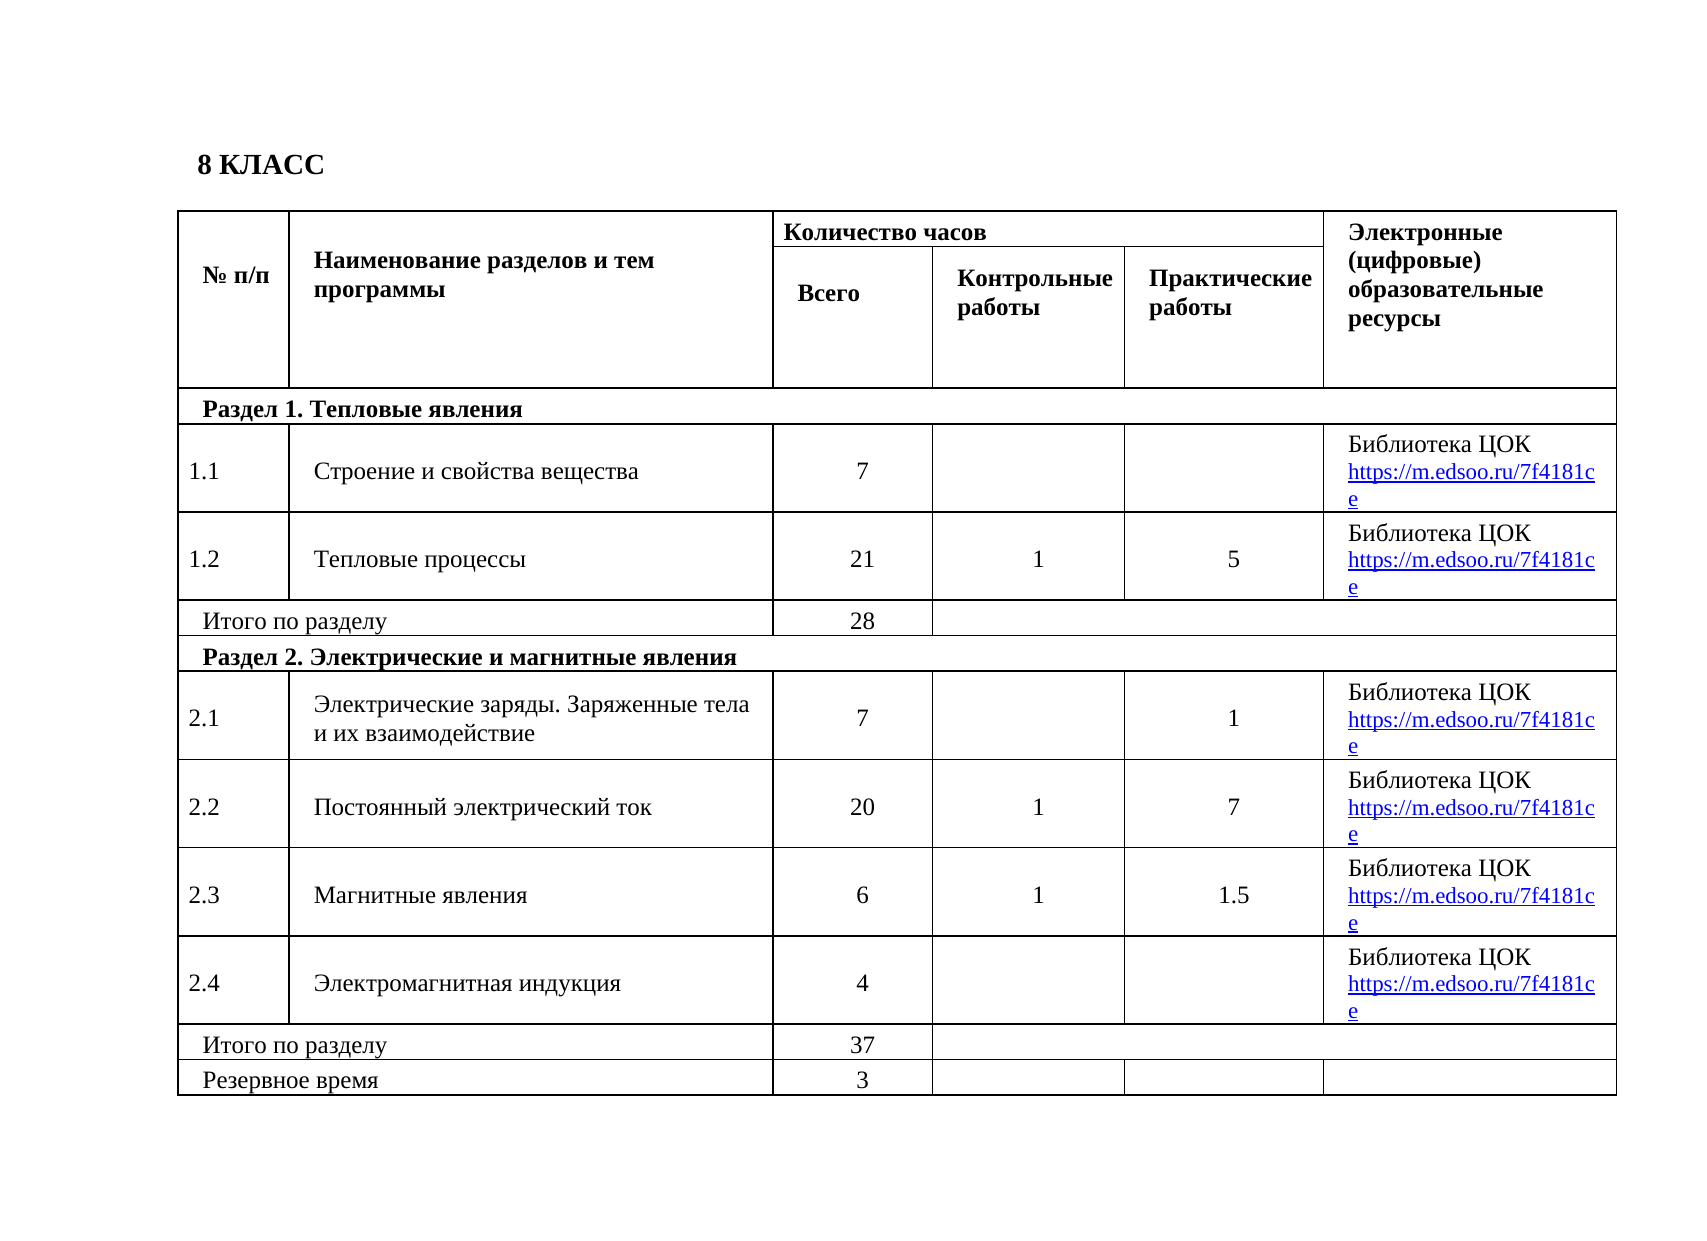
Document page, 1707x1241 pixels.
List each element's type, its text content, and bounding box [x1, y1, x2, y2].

table_cell Библиотека ЦОК https://m.edsoo.ru/7f4181ce [1324, 848, 1616, 935]
table_cell [1125, 937, 1323, 1023]
table_cell 4 [774, 937, 932, 1023]
table_cell 37 [774, 1025, 932, 1059]
table_cell [1324, 1060, 1616, 1094]
table_cell 1.5 [1125, 848, 1323, 935]
table_cell 2.3 [179, 848, 288, 935]
table_cell [933, 1025, 1616, 1059]
table_cell Контрольные работы [933, 247, 1124, 387]
table_cell 1.1 [179, 425, 288, 511]
table_cell [1125, 1060, 1323, 1094]
table_cell Библиотека ЦОК https://m.edsoo.ru/7f4181ce [1324, 672, 1616, 758]
table_cell 1 [1125, 672, 1323, 758]
table_cell Раздел 1. Тепловые явления [179, 389, 1616, 423]
table_cell 20 [774, 760, 932, 847]
table_cell 1 [933, 760, 1124, 847]
table_cell 7 [774, 672, 932, 758]
table_cell [933, 1060, 1124, 1094]
table_cell 5 [1125, 513, 1323, 599]
table_cell 6 [774, 848, 932, 935]
table_cell [933, 937, 1124, 1023]
table_cell Электромагнитная индукция [290, 937, 772, 1023]
table_cell [1125, 425, 1323, 511]
table_cell Постоянный электрический ток [290, 760, 772, 847]
table_cell 2.2 [179, 760, 288, 847]
table_header № п/п [179, 212, 288, 387]
table_cell 2.1 [179, 672, 288, 758]
table_cell Тепловые процессы [290, 513, 772, 599]
table_cell 3 [774, 1060, 932, 1094]
table_cell Раздел 2. Электрические и магнитные явления [179, 636, 1616, 670]
table_cell 1 [933, 848, 1124, 935]
table_cell Библиотека ЦОК https://m.edsoo.ru/7f4181ce [1324, 937, 1616, 1023]
table_cell Строение и свойства вещества [290, 425, 772, 511]
table_cell Всего [774, 247, 932, 387]
table_cell Итого по разделу [179, 601, 772, 635]
text 8 КЛАСС [190, 147, 1618, 181]
table_header Количество часов [774, 212, 1323, 246]
table_cell [933, 672, 1124, 758]
table_cell 7 [774, 425, 932, 511]
table_cell Библиотека ЦОК https://m.edsoo.ru/7f4181ce [1324, 513, 1616, 599]
table_cell Итого по разделу [179, 1025, 772, 1059]
table_cell Магнитные явления [290, 848, 772, 935]
table_cell 1 [933, 513, 1124, 599]
table_cell 28 [774, 601, 932, 635]
table_cell Практические работы [1125, 247, 1323, 387]
table_header Наименование разделов и тем программы [290, 212, 772, 387]
table_cell Резервное время [179, 1060, 772, 1094]
table_cell 7 [1125, 760, 1323, 847]
table_cell 21 [774, 513, 932, 599]
table_header Электронные (цифровые) образовательные ресурсы [1324, 212, 1616, 387]
table_cell Библиотека ЦОК https://m.edsoo.ru/7f4181ce [1324, 760, 1616, 847]
table_cell Библиотека ЦОК https://m.edsoo.ru/7f4181ce [1324, 425, 1616, 511]
table_cell Электрические заряды. Заряженные тела и их взаимодействие [290, 672, 772, 758]
table_cell 1.2 [179, 513, 288, 599]
table_cell [933, 601, 1616, 635]
table_cell 2.4 [179, 937, 288, 1023]
table_cell [933, 425, 1124, 511]
